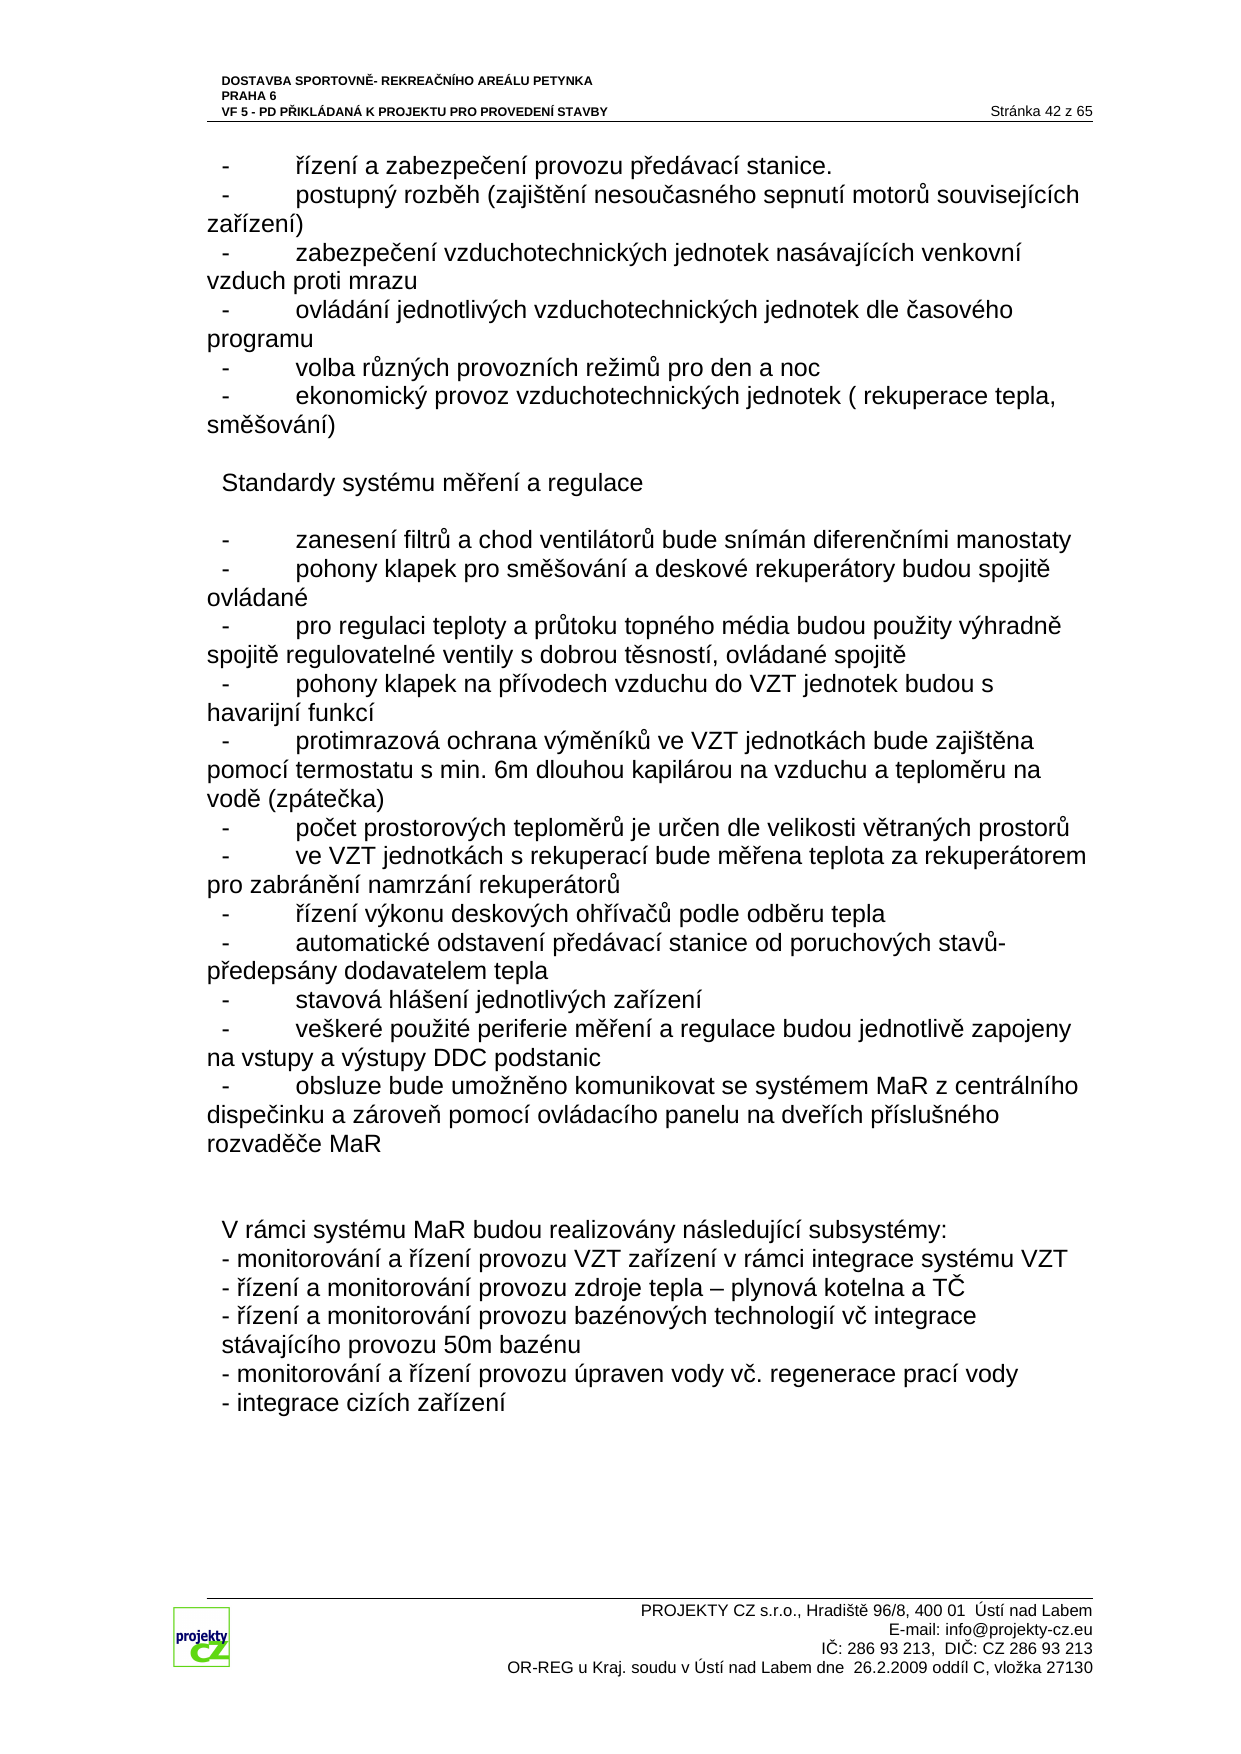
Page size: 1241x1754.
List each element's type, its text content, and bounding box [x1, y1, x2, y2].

text - volba různých provozních režimů pro den a noc [207, 352, 1093, 381]
text - řízení a monitorování provozu zdroje tepla – plynová kotelna a TČ [207, 1272, 1093, 1301]
text - pohony klapek pro směšování a deskové rekuperátory budou spojitě ovládané [207, 554, 1093, 611]
text - řízení a zabezpečení provozu předávací stanice. [207, 151, 1093, 180]
text Standardy systému měření a regulace [207, 467, 1093, 496]
text - monitorování a řízení provozu úpraven vody vč. regenerace prací vody [207, 1359, 1093, 1387]
text - ekonomický provoz vzduchotechnických jednotek ( rekuperace tepla, směšování) [207, 381, 1093, 439]
text - zanesení filtrů a chod ventilátorů bude snímán diferenčními manostaty [207, 525, 1093, 554]
text - monitorování a řízení provozu VZT zařízení v rámci integrace systému VZT [207, 1244, 1093, 1272]
text - protimrazová ochrana výměníků ve VZT jednotkách bude zajištěna pomocí termostatu s min. 6m dlouhou kapilárou na vzduchu a teploměru na vodě (zpátečka) [207, 726, 1093, 812]
text - veškeré použité periferie měření a regulace budou jednotlivě zapojeny na vstupy a výstupy DDC podstanic [207, 1014, 1093, 1071]
text V rámci systému MaR budou realizovány následující subsystémy: [207, 1215, 1093, 1244]
text - obsluze bude umožněno komunikovat se systémem MaR z centrálního dispečinku a zároveň pomocí ovládacího panelu na dveřích příslušného rozvaděče MaR [207, 1071, 1093, 1157]
picture [170, 1605, 233, 1670]
text - stavová hlášení jednotlivých zařízení [207, 985, 1093, 1014]
text - postupný rozběh (zajištění nesoučasného sepnutí motorů souvisejících zařízení) [207, 180, 1093, 237]
text - ovládání jednotlivých vzduchotechnických jednotek dle časového programu [207, 295, 1093, 352]
text - pro regulaci teploty a průtoku topného média budou použity výhradně spojitě regulovatelné ventily s dobrou těsností, ovládané spojitě [207, 611, 1093, 669]
text - integrace cizích zařízení [207, 1387, 1093, 1416]
text - ve VZT jednotkách s rekuperací bude měřena teplota za rekuperátorem pro zabránění namrzání rekuperátorů [207, 841, 1093, 899]
text - automatické odstavení předávací stanice od poruchových stavů-předepsány dodavatelem tepla [207, 927, 1093, 985]
text - řízení a monitorování provozu bazénových technologií vč integrace stávajícího provozu 50m bazénu [221, 1301, 1093, 1359]
text - pohony klapek na přívodech vzduchu do VZT jednotek budou s havarijní funkcí [207, 669, 1093, 726]
text - zabezpečení vzduchotechnických jednotek nasávajících venkovní vzduch proti mrazu [207, 237, 1093, 295]
text - řízení výkonu deskových ohřívačů podle odběru tepla [207, 899, 1093, 927]
text - počet prostorových teploměrů je určen dle velikosti větraných prostorů [207, 812, 1093, 841]
